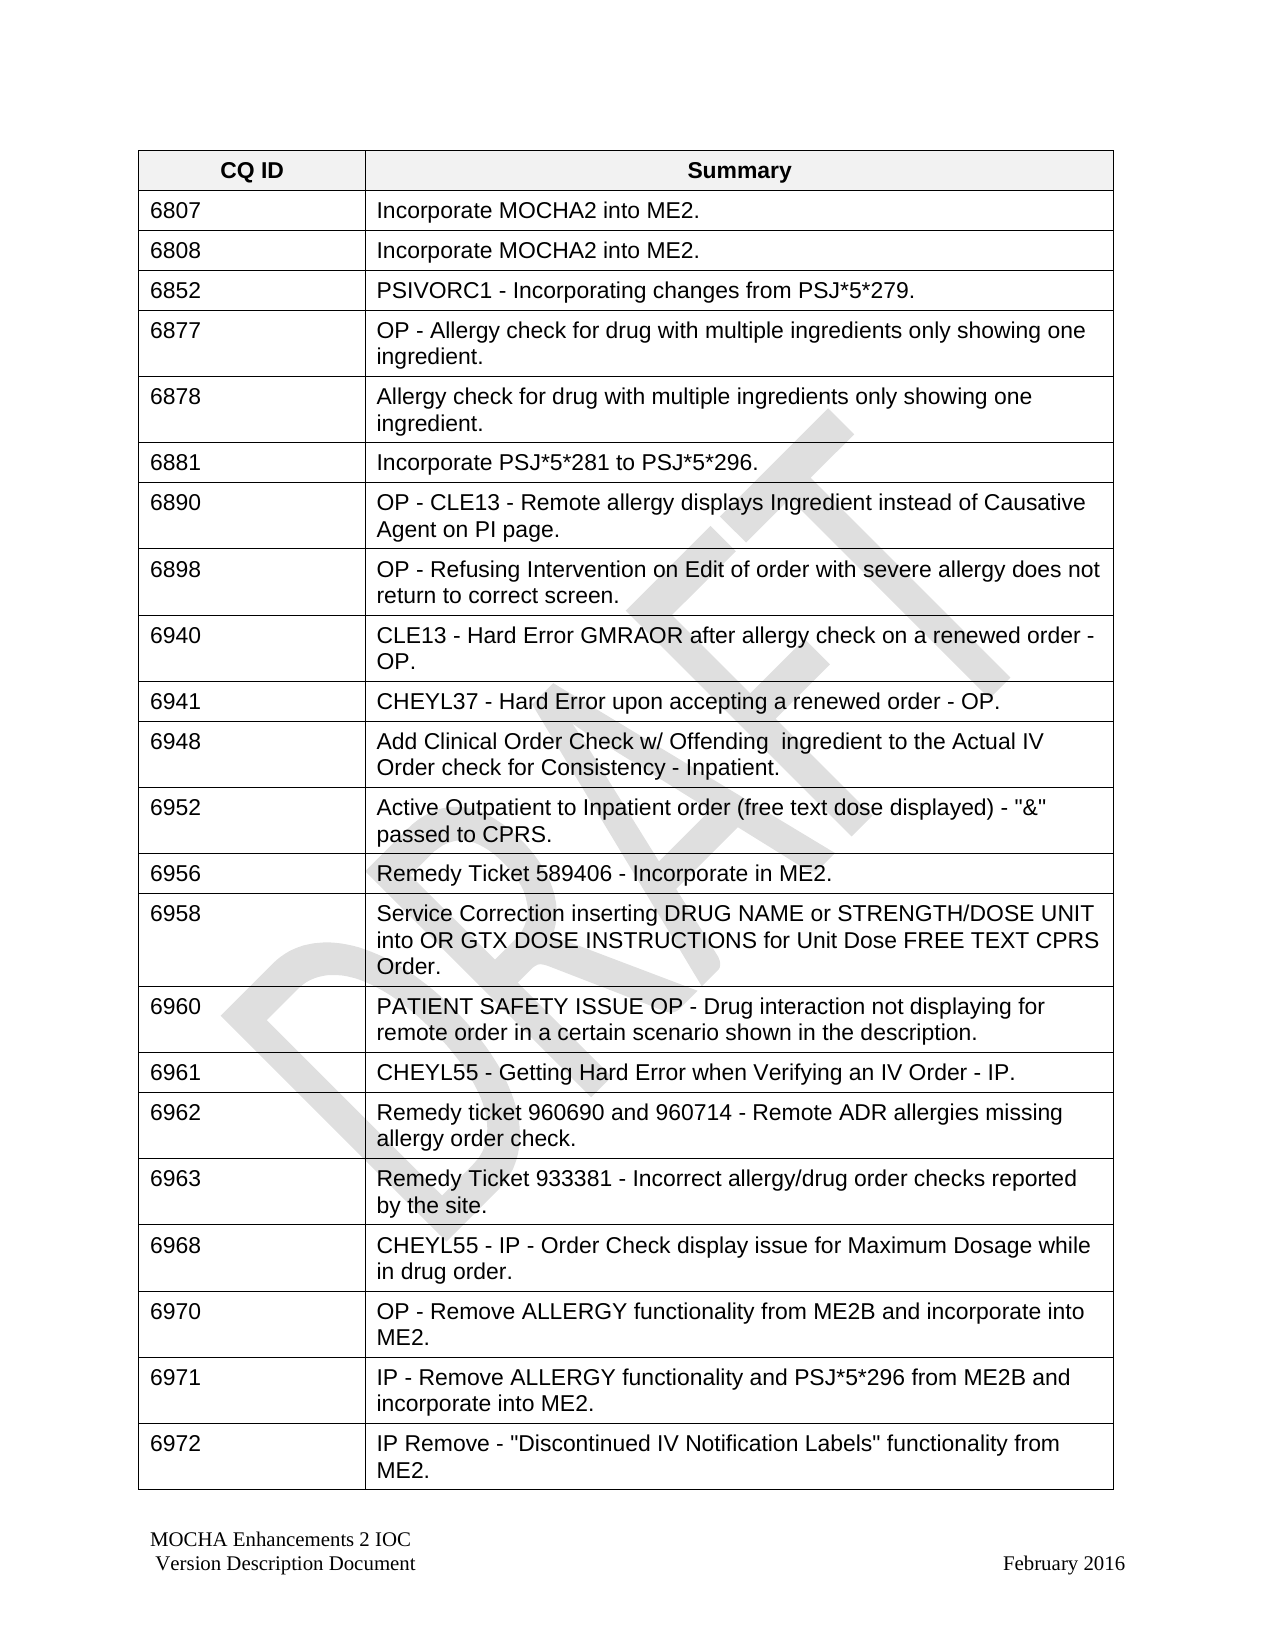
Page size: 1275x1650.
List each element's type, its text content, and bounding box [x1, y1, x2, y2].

table_cell Incorporate MOCHA2 into ME2. [366, 191, 1113, 230]
table_cell Incorporate MOCHA2 into ME2. [366, 231, 1113, 270]
table_cell Remedy Ticket 933381 - Incorrect allergy/drug order checks reported by the site. [366, 1159, 1113, 1224]
table_cell 6881 [139, 443, 365, 482]
table_cell Incorporate PSJ*5*281 to PSJ*5*296. [366, 443, 1113, 482]
table_cell 6972 [139, 1424, 365, 1489]
table_cell 6940 [139, 616, 365, 681]
table_cell 6852 [139, 271, 365, 309]
table_cell 6948 [139, 722, 365, 787]
table_cell 6963 [139, 1159, 365, 1224]
table_cell 6960 [139, 987, 365, 1052]
table_cell 6898 [139, 549, 365, 614]
table_cell CHEYL55 - IP - Order Check display issue for Maximum Dosage while in drug order. [366, 1225, 1113, 1291]
table_cell 6971 [139, 1358, 365, 1423]
table_cell OP - CLE13 - Remote allergy displays Ingredient instead of Causative Agent on PI page. [366, 483, 1113, 548]
table_cell 6956 [139, 854, 365, 893]
table_cell OP - Refusing Intervention on Edit of order with severe allergy does not return to correct screen. [366, 549, 1113, 614]
table_cell 6962 [139, 1093, 365, 1158]
table_cell 6952 [139, 788, 365, 853]
table_cell PSIVORC1 - Incorporating changes from PSJ*5*279. [366, 271, 1113, 309]
table_cell 6807 [139, 191, 365, 230]
table_cell 6878 [139, 377, 365, 442]
table_cell 6877 [139, 311, 365, 376]
table_cell 6961 [139, 1053, 365, 1092]
table_cell CHEYL37 - Hard Error upon accepting a renewed order - OP. [366, 682, 1113, 721]
table_cell 6808 [139, 231, 365, 270]
table_cell PATIENT SAFETY ISSUE OP - Drug interaction not displaying for remote order in a certain scenario shown in the description. [366, 987, 1113, 1052]
table_cell Service Correction inserting DRUG NAME or STRENGTH/DOSE UNIT into OR GTX DOSE INSTRUCTIONS for Unit Dose FREE TEXT CPRS Order. [366, 894, 1113, 986]
table_cell Remedy ticket 960690 and 960714 - Remote ADR allergies missing allergy order check. [366, 1093, 1113, 1158]
table_cell 6941 [139, 682, 365, 721]
table_header Summary [366, 151, 1113, 190]
table_cell CLE13 - Hard Error GMRAOR after allergy check on a renewed order - OP. [366, 616, 1113, 681]
table_cell 6958 [139, 894, 365, 986]
table_cell Allergy check for drug with multiple ingredients only showing one ingredient. [366, 377, 1113, 442]
table_cell IP Remove - "Discontinued IV Notification Labels" functionality from ME2. [366, 1424, 1113, 1489]
table_cell 6968 [139, 1225, 365, 1291]
table_header CQ ID [139, 151, 365, 190]
table_cell Add Clinical Order Check w/ Offending ingredient to the Actual IV Order check for Consistency - Inpatient. [366, 722, 1113, 787]
table_cell 6970 [139, 1292, 365, 1357]
table_cell IP - Remove ALLERGY functionality and PSJ*5*296 from ME2B and incorporate into ME2. [366, 1358, 1113, 1423]
table_cell OP - Allergy check for drug with multiple ingredients only showing one ingredient. [366, 311, 1113, 376]
table_cell CHEYL55 - Getting Hard Error when Verifying an IV Order - IP. [366, 1053, 1113, 1092]
table_cell Remedy Ticket 589406 - Incorporate in ME2. [366, 854, 1113, 893]
table_cell 6890 [139, 483, 365, 548]
table_cell OP - Remove ALLERGY functionality from ME2B and incorporate into ME2. [366, 1292, 1113, 1357]
table_cell Active Outpatient to Inpatient order (free text dose displayed) - "&" passed to CPRS. [366, 788, 1113, 853]
